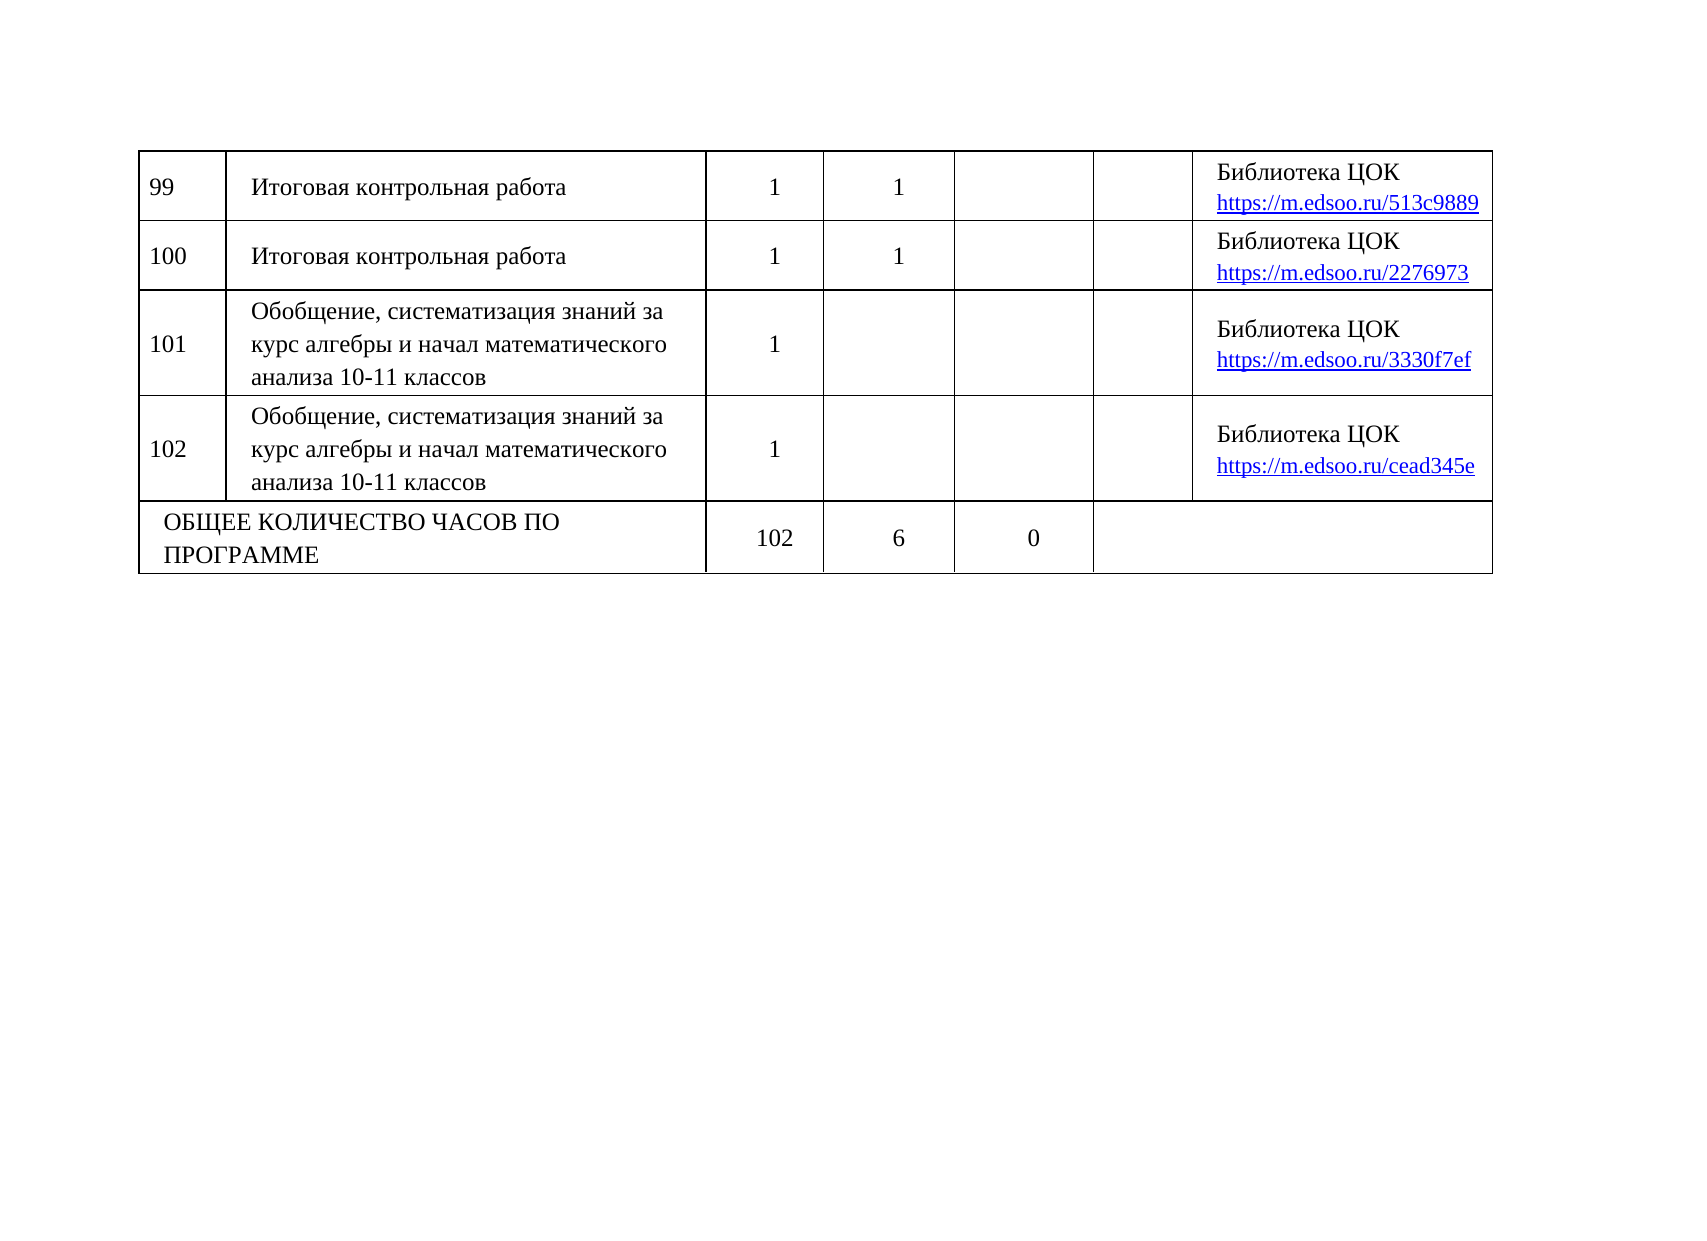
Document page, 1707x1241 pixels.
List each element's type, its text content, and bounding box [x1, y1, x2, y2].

table_cell [955, 221, 1093, 289]
table_cell Итоговая контрольная работа [227, 221, 705, 289]
table_cell 1 [707, 152, 823, 219]
table_cell [955, 396, 1093, 500]
table_cell [1094, 502, 1492, 572]
table_cell 0 [955, 502, 1093, 572]
table_cell 1 [824, 152, 954, 219]
table_cell [955, 291, 1093, 394]
table_cell Итоговая контрольная работа [227, 152, 705, 219]
table_cell Библиотека ЦОК https://m.edsoo.ru/3330f7ef [1193, 291, 1492, 394]
table_cell [955, 152, 1093, 219]
table_cell Обобщение, систематизация знаний за курс алгебры и начал математического анализа 10-11 классов [227, 291, 705, 394]
table_cell 6 [824, 502, 954, 572]
table_cell 1 [707, 396, 823, 500]
table_cell [1094, 152, 1192, 219]
table_cell Библиотека ЦОК https://m.edsoo.ru/2276973 [1193, 221, 1492, 289]
table_cell ОБЩЕЕ КОЛИЧЕСТВО ЧАСОВ ПО ПРОГРАММЕ [140, 502, 705, 572]
table_cell [1094, 396, 1192, 500]
table_cell 101 [140, 291, 225, 394]
table_cell [824, 396, 954, 500]
table_cell 102 [140, 396, 225, 500]
table_cell Обобщение, систематизация знаний за курс алгебры и начал математического анализа 10-11 классов [227, 396, 705, 500]
table_cell [1094, 291, 1192, 394]
table_cell 99 [140, 152, 225, 219]
table_cell 100 [140, 221, 225, 289]
table_cell 1 [707, 291, 823, 394]
table_cell Библиотека ЦОК https://m.edsoo.ru/513c9889 [1193, 152, 1492, 219]
table_cell 1 [824, 221, 954, 289]
table_cell [824, 291, 954, 394]
table_cell 102 [707, 502, 823, 572]
table_cell [1094, 221, 1192, 289]
table_cell 1 [707, 221, 823, 289]
table_cell Библиотека ЦОК https://m.edsoo.ru/cead345e [1193, 396, 1492, 500]
